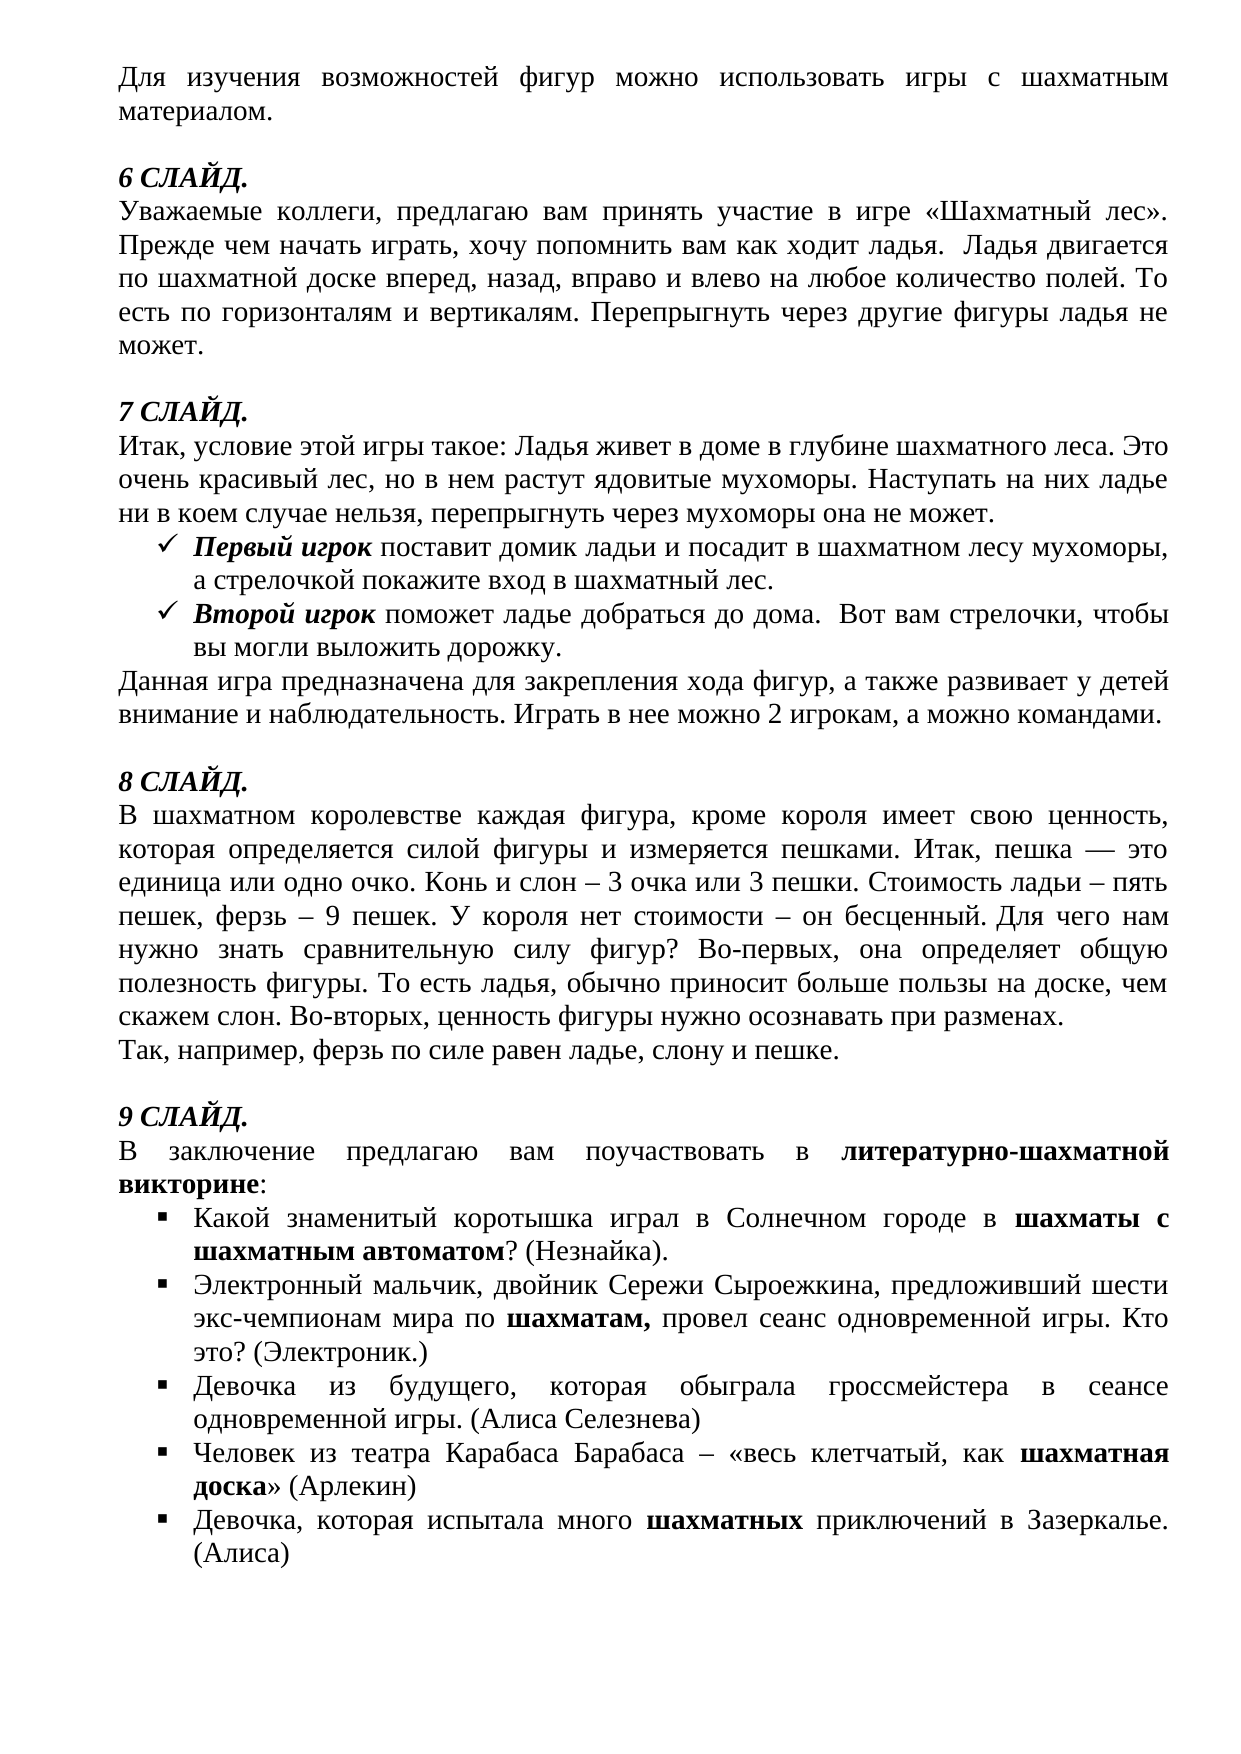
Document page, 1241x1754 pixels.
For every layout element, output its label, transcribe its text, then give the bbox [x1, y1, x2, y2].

text Для изучения возможностей фигур можно использовать игры с шахматным материалом. [118, 59, 1169, 126]
text Данная игра предназначена для закрепления хода фигур, а также развивает у детей внимание и наблюдательность. Играть в нее можно 2 игрокам, а можно командами. [118, 663, 1169, 730]
text Итак, условие этой игры такое: Ладья живет в доме в глубине шахматного леса. Это очень красивый лес, но в нем растут ядовитые мухоморы. Наступать на них ладье ни в коем случае нельзя, перепрыгнуть через мухоморы она не может. [118, 428, 1169, 529]
text 9 СЛАЙД. [118, 1099, 1169, 1133]
list Электронный мальчик, двойник Сережи Сыроежкина, предложивший шести экс-чемпионам мира по шахматам, провел сеанс одновременной игры. Кто это? (Электроник.) [156, 1267, 1169, 1368]
list Первый игрок поставит домик ладьи и посадит в шахматном лесу мухоморы, а стрелочкой покажите вход в шахматный лес. [156, 529, 1169, 596]
text 8 СЛАЙД. [118, 764, 1169, 797]
text Уважаемые коллеги, предлагаю вам принять участие в игре «Шахматный лес». Прежде чем начать играть, хочу попомнить вам как ходит ладья. Ладья двигается по шахматной доске вперед, назад, вправо и влево на любое количество полей. То есть по горизонталям и вертикалям. Перепрыгнуть через другие фигуры ладья не может. [118, 193, 1169, 361]
text В шахматном королевстве каждая фигура, кроме короля имеет свою ценность, которая определяется силой фигуры и измеряется пешками. Итак, пешка — это единица или одно очко. Конь и слон – 3 очка или 3 пешки. Стоимость ладьи – пять пешек, ферзь – 9 пешек. У короля нет стоимости – он бесценный. Для чего нам нужно знать сравнительную силу фигур? Во-первых, она определяет общую полезность фигуры. То есть ладья, обычно приносит больше пользы на доске, чем скажем слон. Во-вторых, ценность фигуры нужно осознавать при разменах. [118, 797, 1169, 1032]
list Человек из театра Карабаса Барабаса – «весь клетчатый, как шахматная доска» (Арлекин) [156, 1435, 1169, 1502]
list Второй игрок поможет ладье добраться до дома. Вот вам стрелочки, чтобы вы могли выложить дорожку. [156, 596, 1169, 663]
text 6 СЛАЙД. [118, 160, 1169, 193]
list Девочка из будущего, которая обыграла гроссмейстера в сеансе одновременной игры. (Алиса Селезнева) [156, 1368, 1169, 1435]
text Так, например, ферзь по силе равен ладье, слону и пешке. [118, 1032, 1169, 1066]
text В заключение предлагаю вам поучаствовать в литературно-шахматной викторине: [118, 1133, 1169, 1200]
list Девочка, которая испытала много шахматных приключений в Зазеркалье. (Алиса) [156, 1502, 1169, 1569]
text 7 СЛАЙД. [118, 394, 1169, 428]
list Какой знаменитый коротышка играл в Солнечном городе в шахматы с шахматным автоматом? (Незнайка). [156, 1200, 1169, 1267]
